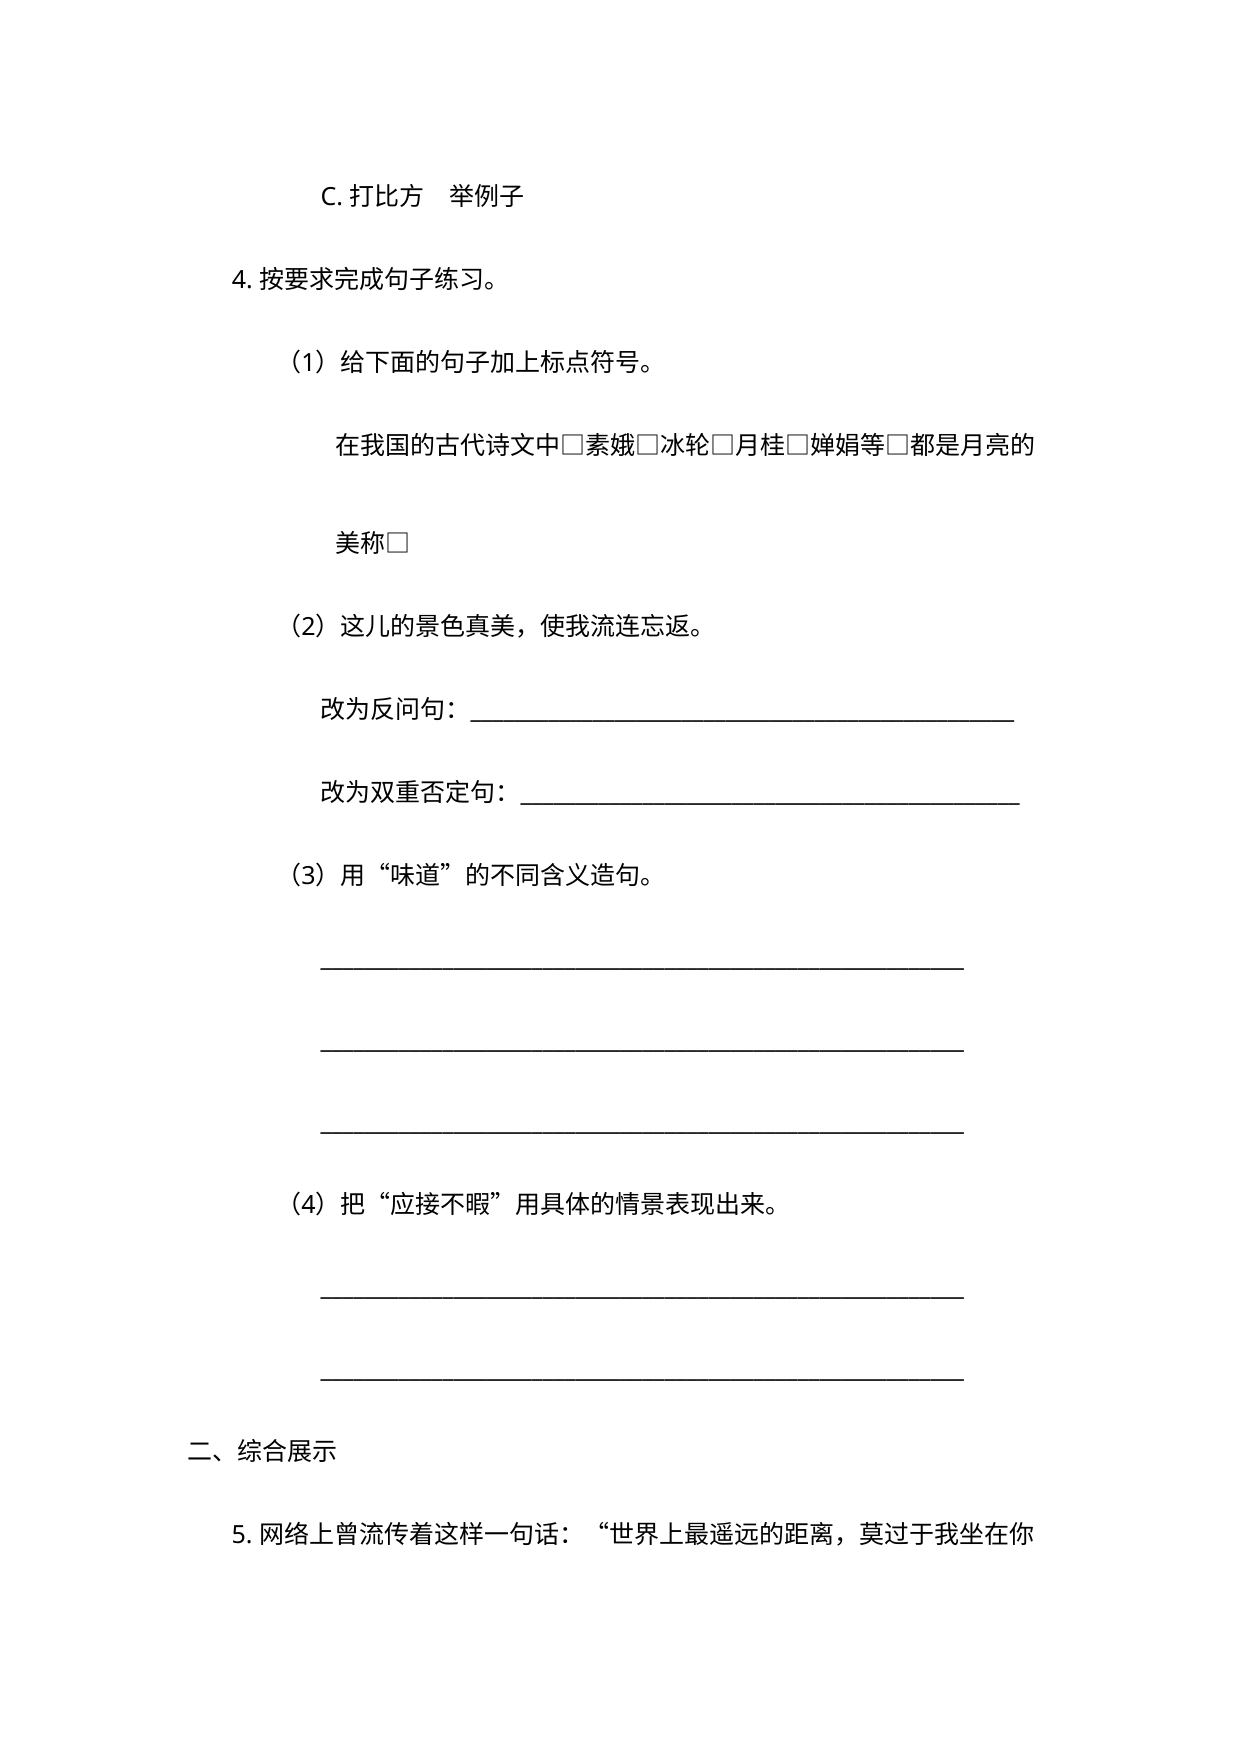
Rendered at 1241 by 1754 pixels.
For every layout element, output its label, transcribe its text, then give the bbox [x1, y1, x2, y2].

text __________________________________________________________ [320, 1336, 1053, 1401]
text 在我国的古代诗文中□素娥□冰轮□月桂□婵娟等□都是月亮的美称□ [335, 411, 1056, 574]
text 二、综合展示 [187, 1417, 1053, 1482]
text （3）用“味道”的不同含义造句。 [276, 841, 1053, 906]
text 4. 按要求完成句子练习。 [232, 245, 1053, 310]
text （1）给下面的句子加上标点符号。 [276, 328, 1053, 393]
text （2）这儿的景色真美，使我流连忘返。 [276, 592, 1053, 657]
text __________________________________________________________ [320, 1006, 1053, 1071]
text （4）把“应接不暇”用具体的情景表现出来。 [276, 1170, 1053, 1235]
text __________________________________________________________ [320, 1088, 1053, 1153]
text 改为反问句：_________________________________________________ [320, 675, 1053, 740]
text 改为双重否定句：_____________________________________________ [320, 758, 1053, 823]
text __________________________________________________________ [320, 924, 1053, 989]
text C. 打比方 举例子 [320, 162, 1053, 227]
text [231, 1501, 1053, 1566]
text __________________________________________________________ [320, 1253, 1053, 1318]
